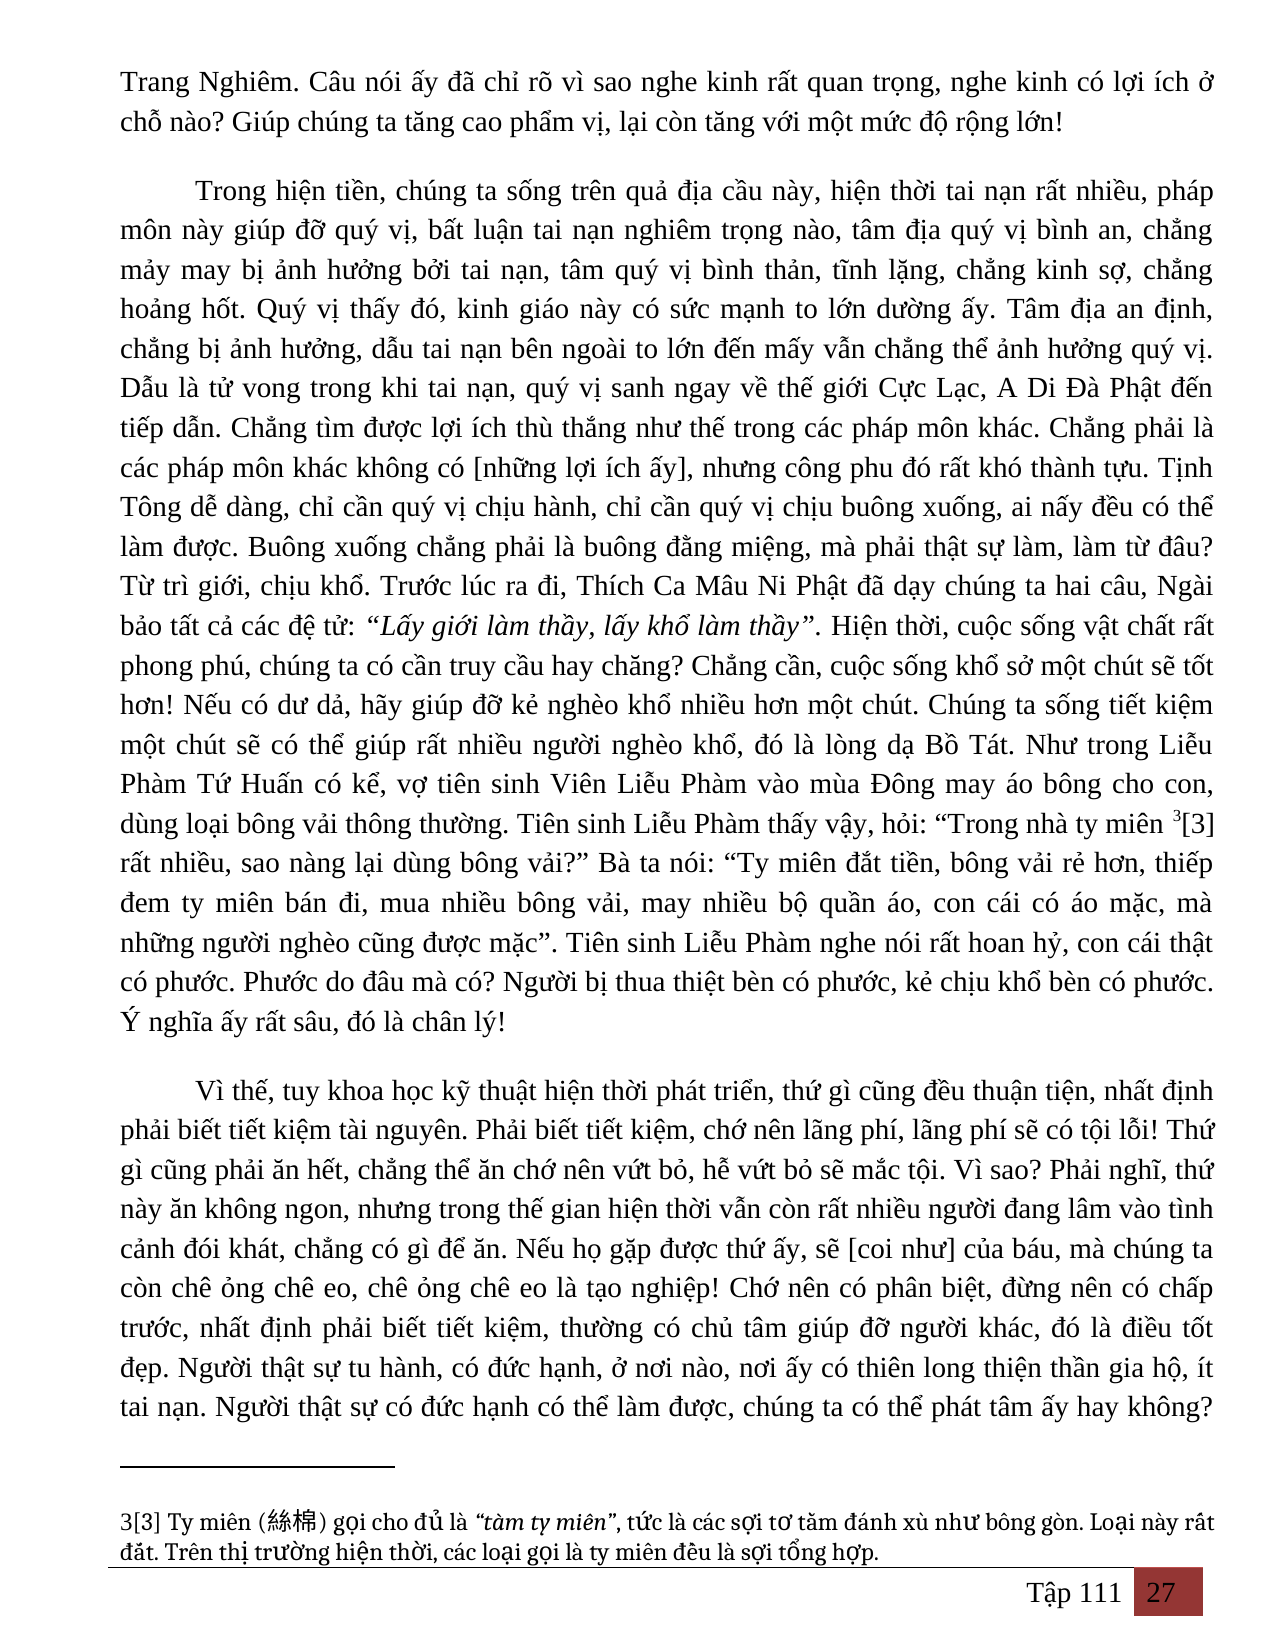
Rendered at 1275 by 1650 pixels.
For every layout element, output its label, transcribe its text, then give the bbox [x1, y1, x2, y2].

text Trong hiện tiền, chúng ta sống trên quả địa cầu này, hiện thời tai nạn rất nhiều, pháp môn này giúp đỡ quý vị, bất luận tai nạn nghiêm trọng nào, tâm địa quý vị bình an, chẳng mảy may bị ảnh hưởng bởi tai nạn, tâm quý vị bình thản, tĩnh lặng, chẳng kinh sợ, chẳng hoảng hốt. Quý vị thấy đó, kinh giáo này có sức mạnh to lớn dường ấy. Tâm địa an định, chẳng bị ảnh hưởng, dẫu tai nạn bên ngoài to lớn đến mấy vẫn chẳng thể ảnh hưởng quý vị. Dẫu là tử vong trong khi tai nạn, quý vị sanh ngay về thế giới Cực Lạc, A Di Đà Phật đến tiếp dẫn. Chẳng tìm được lợi ích thù thắng như thế trong các pháp môn khác. Chẳng phải là các pháp môn khác không có [những lợi ích ấy], nhưng công phu đó rất khó thành tựu. Tịnh Tông dễ dàng, chỉ cần quý vị chịu hành, chỉ cần quý vị chịu buông xuống, ai nấy đều có thể làm được. Buông xuống chẳng phải là buông đằng miệng, mà phải thật sự làm, làm từ đâu? Từ trì giới, chịu khổ. Trước lúc ra đi, Thích Ca Mâu Ni Phật đã dạy chúng ta hai câu, Ngài bảo tất cả các đệ tử: “Lấy giới làm thầy, lấy khổ làm thầy”. Hiện thời, cuộc sống vật chất rất phong phú, chúng ta có cần truy cầu hay chăng? Chẳng cần, cuộc sống khổ sở một chút sẽ tốt hơn! Nếu có dư dả, hãy giúp đỡ kẻ nghèo khổ nhiều hơn một chút. Chúng ta sống tiết kiệm một chút sẽ có thể giúp rất nhiều người nghèo khổ, đó là lòng dạ Bồ Tát. Như trong Liễu Phàm Tứ Huấn có kể, vợ tiên sinh Viên Liễu Phàm vào mùa Đông may áo bông cho con, dùng loại bông vải thông thường. Tiên sinh Liễu Phàm thấy vậy, hỏi: “Trong nhà ty miên [3] rất nhiều, sao nàng lại dùng bông vải?” Bà ta nói: “Ty miên đắt tiền, bông vải rẻ hơn, thiếp đem ty miên bán đi, mua nhiều bông vải, may nhiều bộ quần áo, con cái có áo mặc, mà những người nghèo cũng được mặc”. Tiên sinh Liễu Phàm nghe nói rất hoan hỷ, con cái thật có phước. Phước do đâu mà có? Người bị thua thiệt bèn có phước, kẻ chịu khổ bèn có phước. Ý nghĩa ấy rất sâu, đó là chân lý! [120, 168, 1215, 1039]
